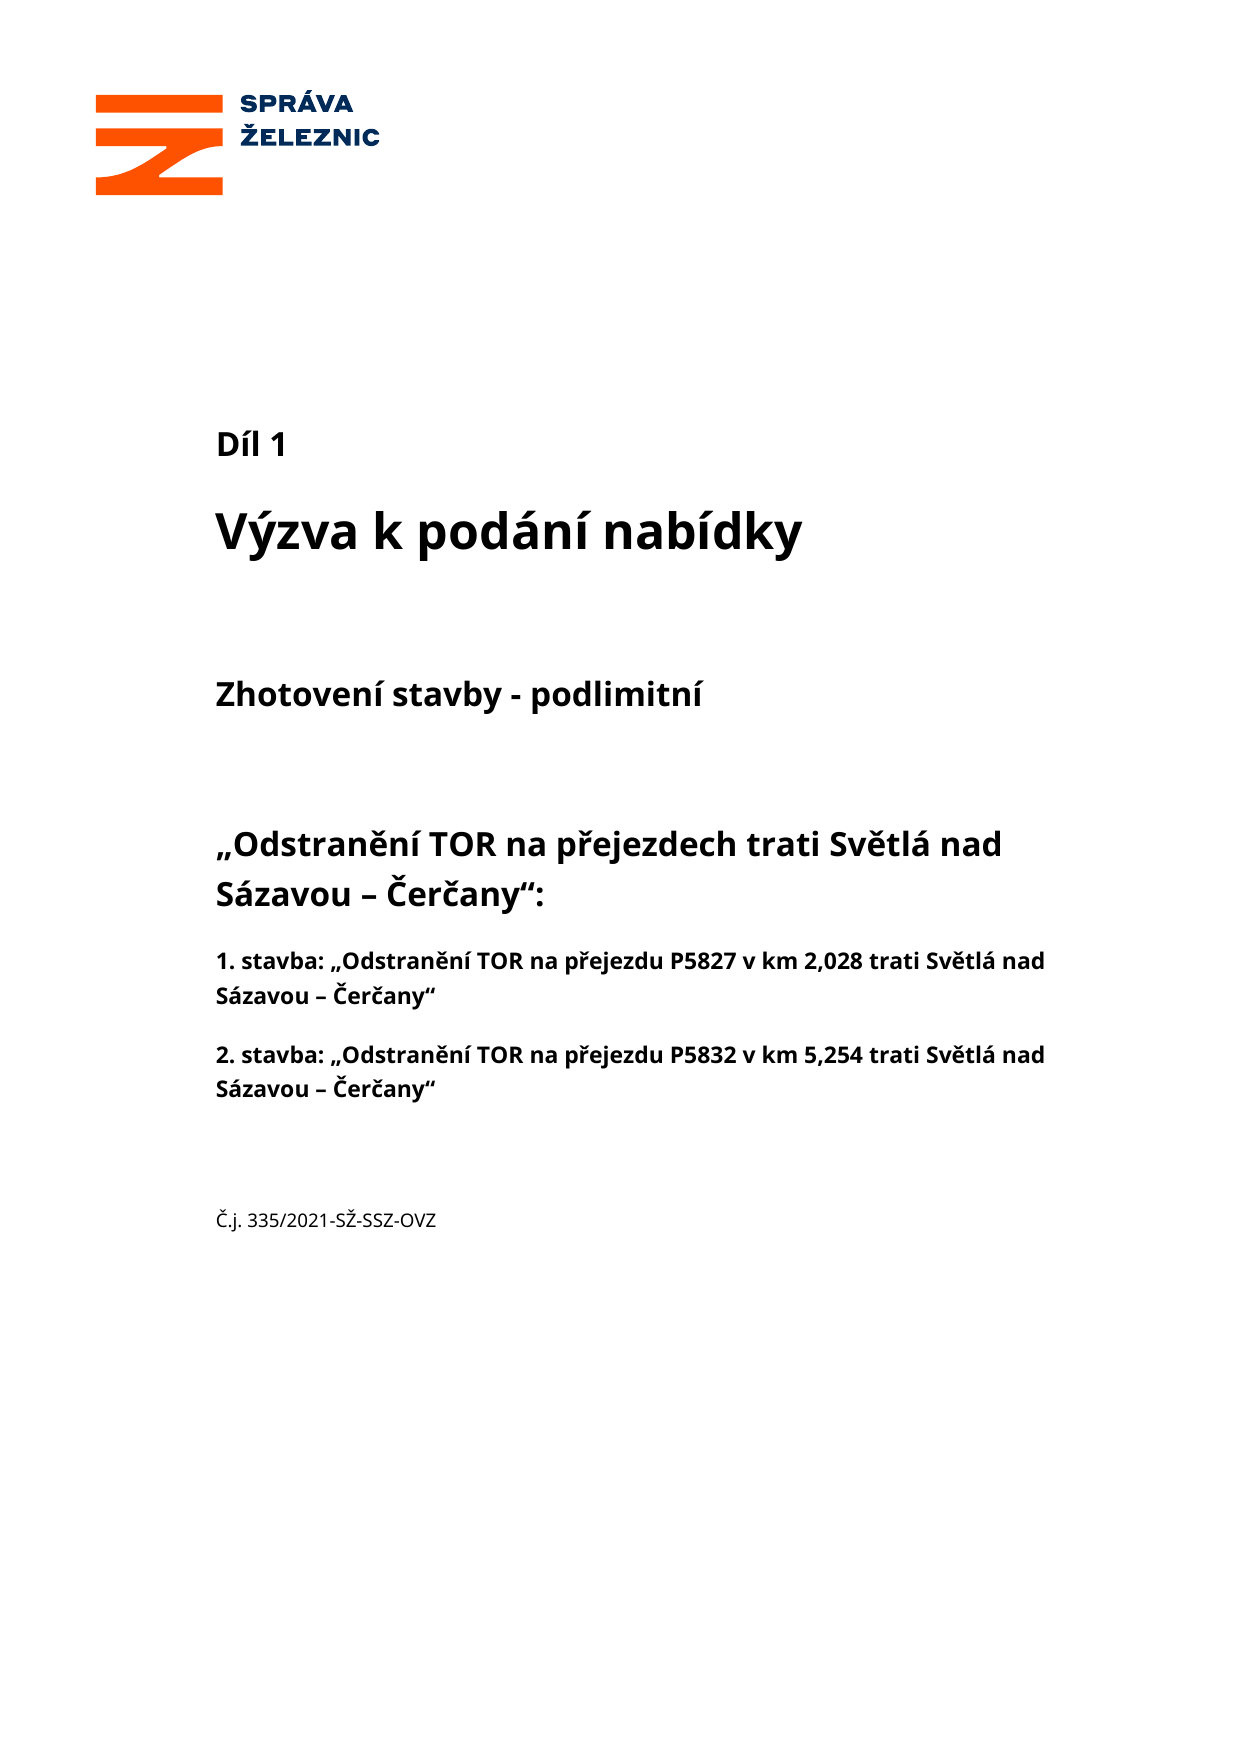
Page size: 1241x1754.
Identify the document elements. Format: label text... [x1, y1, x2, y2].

text Díl 1 [216, 421, 1122, 466]
text 1. stavba: „Odstranění TOR na přejezdu P5827 v km 2,028 trati Světlá nad Sázavou – Čerčany“ [216, 945, 1122, 1011]
text Výzva k podání nabídky [216, 496, 1122, 564]
text 2. stavba: „Odstranění TOR na přejezdu P5832 v km 5,254 trati Světlá nad Sázavou – Čerčany“ [216, 1039, 1122, 1104]
text „Odstranění TOR na přejezdech trati Světlá nad Sázavou – Čerčany“: [216, 820, 1122, 916]
list Č.j. 335/2021-SŽ-SSZ-OVZ [216, 1208, 1122, 1233]
text Zhotovení stavby - podlimitní [216, 671, 1122, 716]
